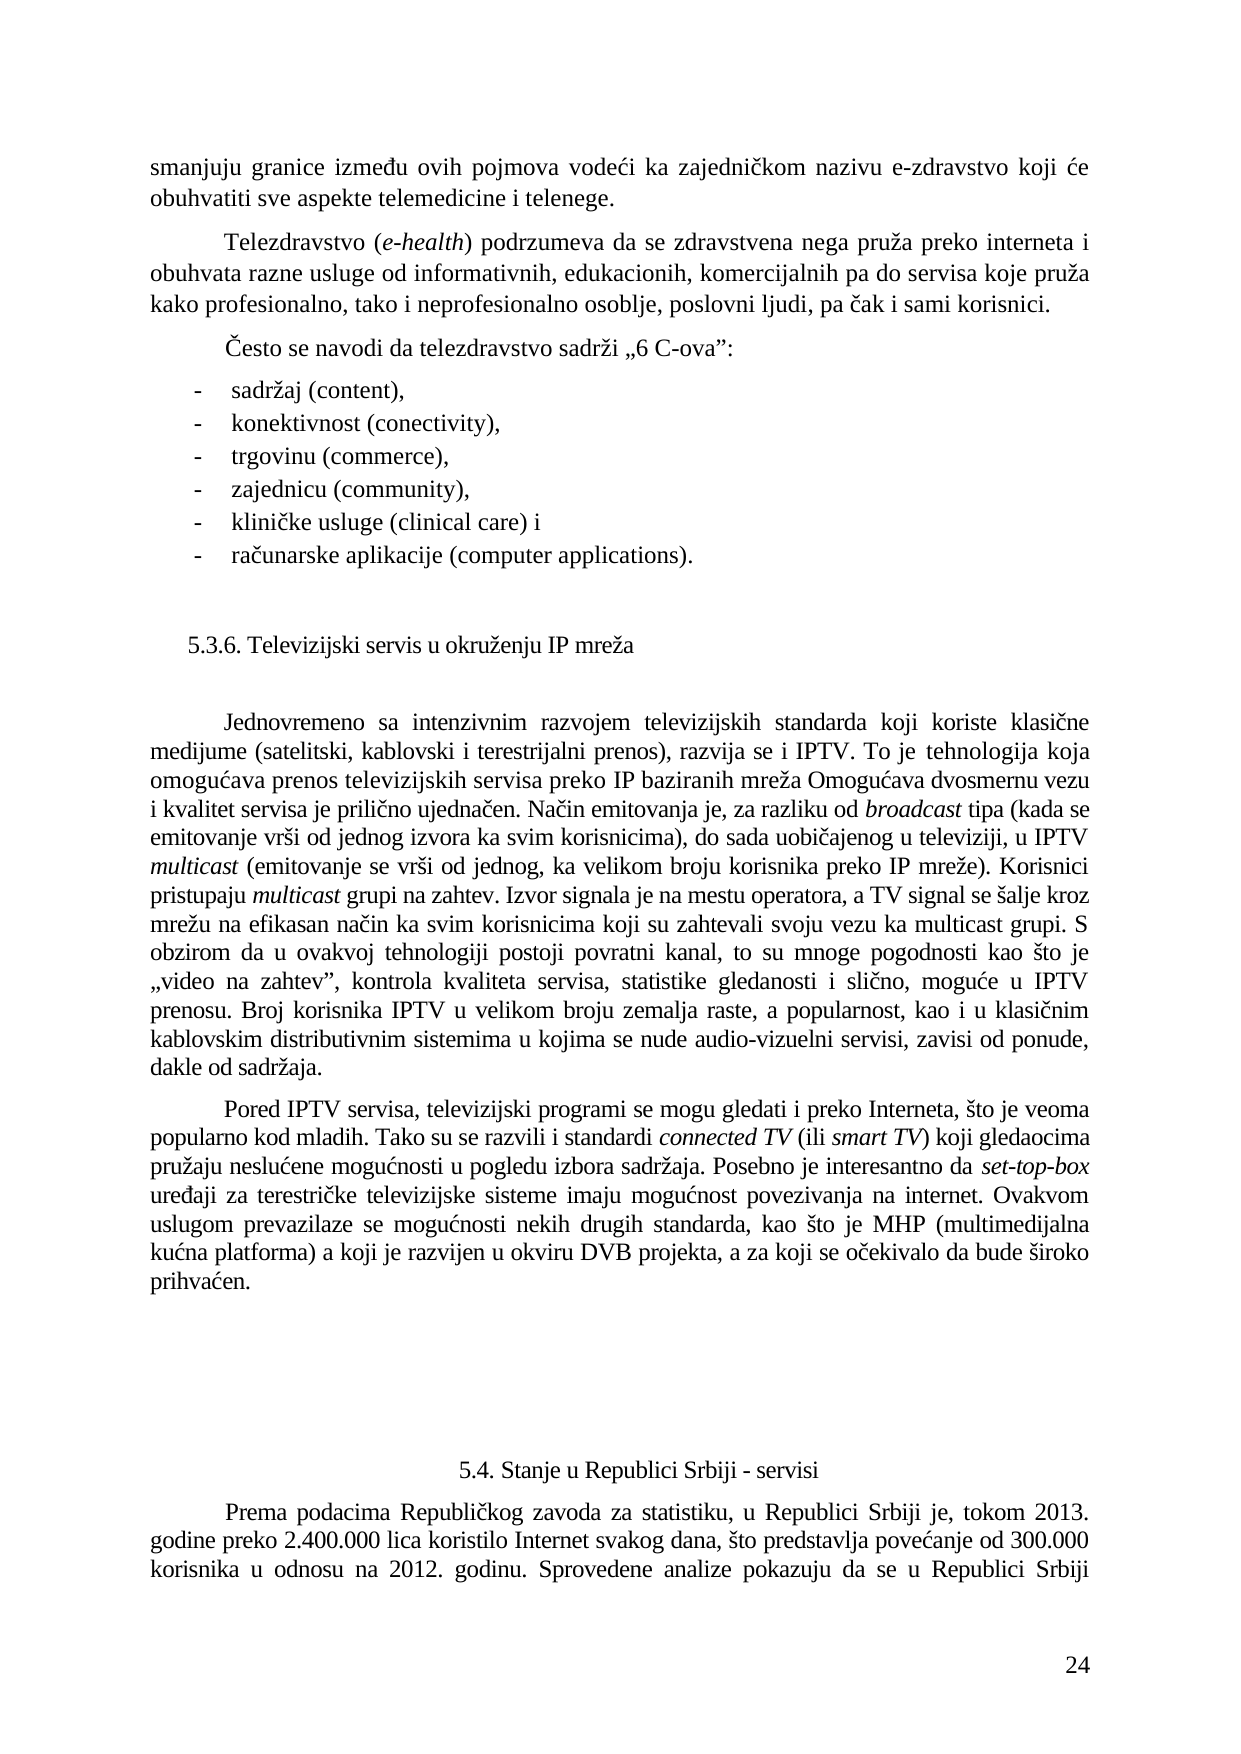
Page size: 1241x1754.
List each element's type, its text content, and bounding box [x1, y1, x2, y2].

list zajednicu (community), [194, 474, 1090, 503]
list sadržaj (content), [194, 375, 1090, 404]
text Jednovremeno sa intenzivnim razvojem televizijskih standarda koji koriste klasične medijume (satelitski, kablovski i terestrijalni prenos), razvija se i IPTV. To je tehnologija koja omogućava prenos televizijskih servisa preko IP baziranih mreža Omogućava dvosmernu vezu i kvalitet servisa je prilično ujednačen. Način emitovanja je, za razliku od broadcast tipa (kada se emitovanje vrši od jednog izvora ka svim korisnicima), do sada uobičajenog u televiziji, u IPTV multicast (emitovanje se vrši od jednog, ka velikom broju korisnika preko IP mreže). Korisnici pristupaju multicast grupi na zahtev. Izvor signala je na mestu operatora, a TV signal se šalje kroz mrežu na efikasan način ka svim korisnicima koji su zahtevali svoju vezu ka multicast grupi. S obzirom da u ovakvoj tehnologiji postoji povratni kanal, to su mnoge pogodnosti kao što je „video na zahtev”, kontrola kvaliteta servisa, statistike gledanosti i slično, moguće u IPTV prenosu. Broj korisnika IPTV u velikom broju zemalja raste, a popularnost, kao i u klasičnim kablovskim distributivnim sistemima u kojima se nude audio-vizuelni servisi, zavisi od ponude, dakle od sadržaja. [150, 707, 1090, 1081]
text Telezdravstvo (e-health) podrzumeva da se zdravstvena nega pruža preko interneta i obuhvata razne usluge od informativnih, edukacionih, komercijalnih pa do servisa koje pruža kako profesionalno, tako i neprofesionalno osoblje, poslovni ljudi, pa čak i sami korisnici. [150, 225, 1090, 319]
list konektivnost (conectivity), [194, 408, 1090, 437]
text Pored IPTV servisa, televizijski programi se mogu gledati i preko Interneta, što je veoma popularno kod mladih. Tako su se razvili i standardi connected TV (ili smart TV) koji gledaocima pružaju neslućene mogućnosti u pogledu izbora sadržaja. Posebno je interesantno da set-top-box uređaji za terestričke televizijske sisteme imaju mogućnost povezivanja na internet. Ovakvom uslugom prevazilaze se mogućnosti nekih drugih standarda, kao što je MHP (multimedijalna kućna platforma) a koji je razvijen u okviru DVB projekta, a za koji se očekivalo da bude široko prihvaćen. [150, 1094, 1090, 1295]
text 5.4. Stanje u Republici Srbiji - servisi [187, 1455, 1090, 1484]
list računarske aplikacije (computer applications). [194, 540, 1090, 569]
list trgovinu (commerce), [194, 441, 1090, 470]
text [150, 150, 1090, 212]
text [150, 1497, 1090, 1583]
text Često se navodi da telezdravstvo sadrži „6 C-ova”: [150, 331, 1090, 362]
list kliničke usluge (clinical care) i [194, 507, 1090, 536]
text 5.3.6. Televizijski servis u okruženju IP mreža [187, 631, 1090, 659]
